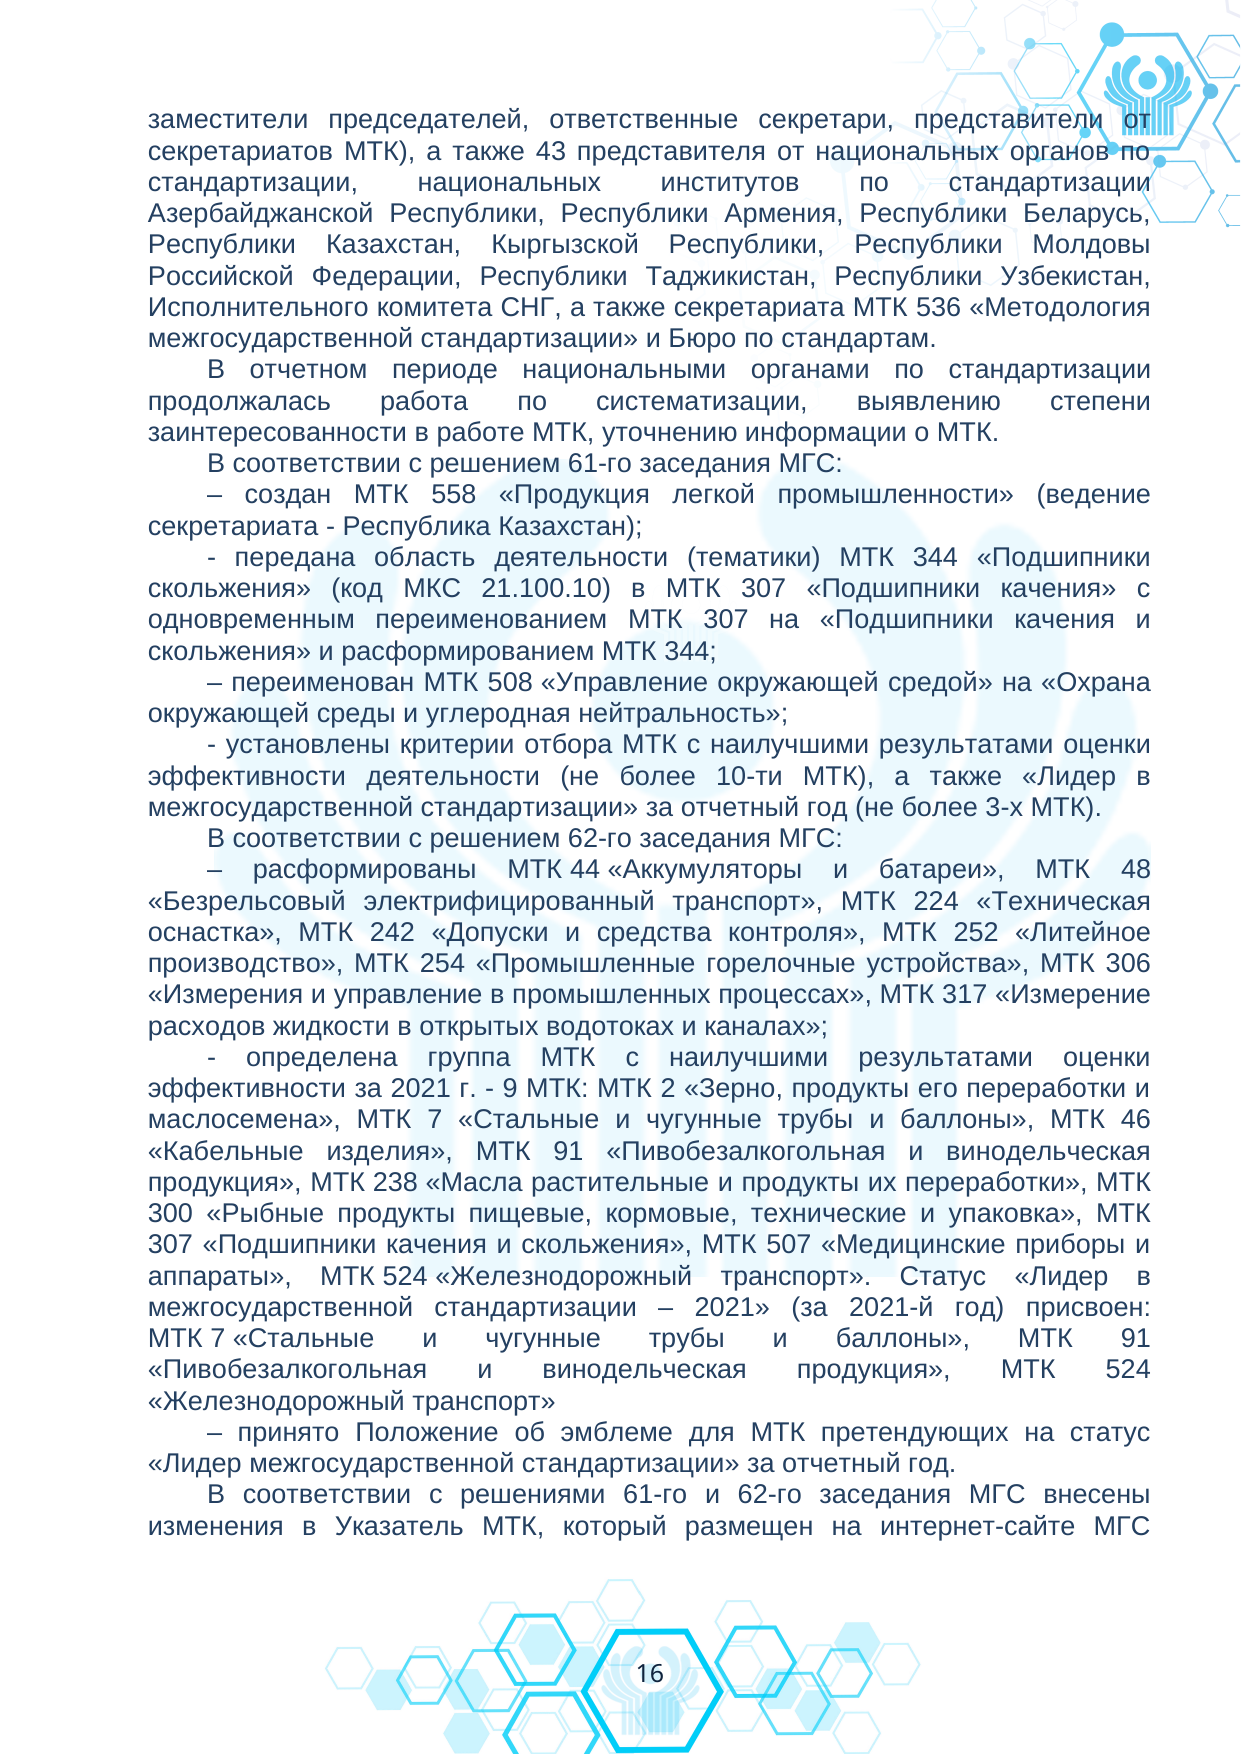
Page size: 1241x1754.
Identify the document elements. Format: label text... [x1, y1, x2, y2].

text - передана область деятельности (тематики) МТК 344 «Подшипники скольжения» (код МКС 21.100.10) в МТК 307 «Подшипники качения» с одновременным переименованием МТК 307 на «Подшипники качения и скольжения» и расформированием МТК 344; [148, 541, 1152, 666]
text – переименован МТК 508 «Управление окружающей средой» на «Охрана окружающей среды и углеродная нейтральность»; [148, 666, 1152, 728]
text - установлены критерии отбора МТК с наилучшими результатами оценки эффективности деятельности (не более 10-ти МТК), а также «Лидер в межгосударственной стандартизации» за отчетный год (не более 3-х МТК). [148, 728, 1152, 822]
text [148, 103, 1152, 353]
text - определена группа МТК с наилучшими результатами оценки эффективности за 2021 г. - 9 МТК: МТК 2 «Зерно, продукты его переработки и маслосемена», МТК 7 «Стальные и чугунные трубы и баллоны», МТК 46 «Кабельные изделия», МТК 91 «Пивобезалкогольная и винодельческая продукция», МТК 238 «Масла растительные и продукты их переработки», МТК 300 «Рыбные продукты пищевые, кормовые, технические и упаковка», МТК 307 «Подшипники качения и скольжения», МТК 507 «Медицинские приборы и аппараты», МТК 524 «Железнодорожный транспорт». Статус «Лидер в межгосударственной стандартизации – 2021» (за 2021-й год) присвоен: МТК 7 «Стальные и чугунные трубы и баллоны», МТК 91 «Пивобезалкогольная и винодельческая продукция», МТК 524 «Железнодорожный транспорт» [148, 1041, 1152, 1416]
text – принято Положение об эмблеме для МТК претендующих на статус «Лидер межгосударственной стандартизации» за отчетный год. [148, 1416, 1152, 1478]
text В соответствии с решением 62-го заседания МГС: [148, 822, 1152, 853]
text В отчетном периоде национальными органами по стандартизации продолжалась работа по систематизации, выявлению степени заинтересованности в работе МТК, уточнению информации о МТК. [148, 353, 1152, 447]
text – создан МТК 558 «Продукция легкой промышленности» (ведение секретариата - Республика Казахстан); [148, 478, 1152, 541]
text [148, 1478, 1152, 1541]
text В соответствии с решением 61-го заседания МГС: [148, 447, 1152, 478]
picture [25, 0, 1241, 1754]
text – расформированы МТК 44 «Аккумуляторы и батареи», МТК 48 «Безрельсовый электрифицированный транспорт», МТК 224 «Техническая оснастка», МТК 242 «Допуски и средства контроля», МТК 252 «Литейное производство», МТК 254 «Промышленные горелочные устройства», МТК 306 «Измерения и управление в промышленных процессах», МТК 317 «Измерение расходов жидкости в открытых водотоках и каналах»; [148, 853, 1152, 1041]
